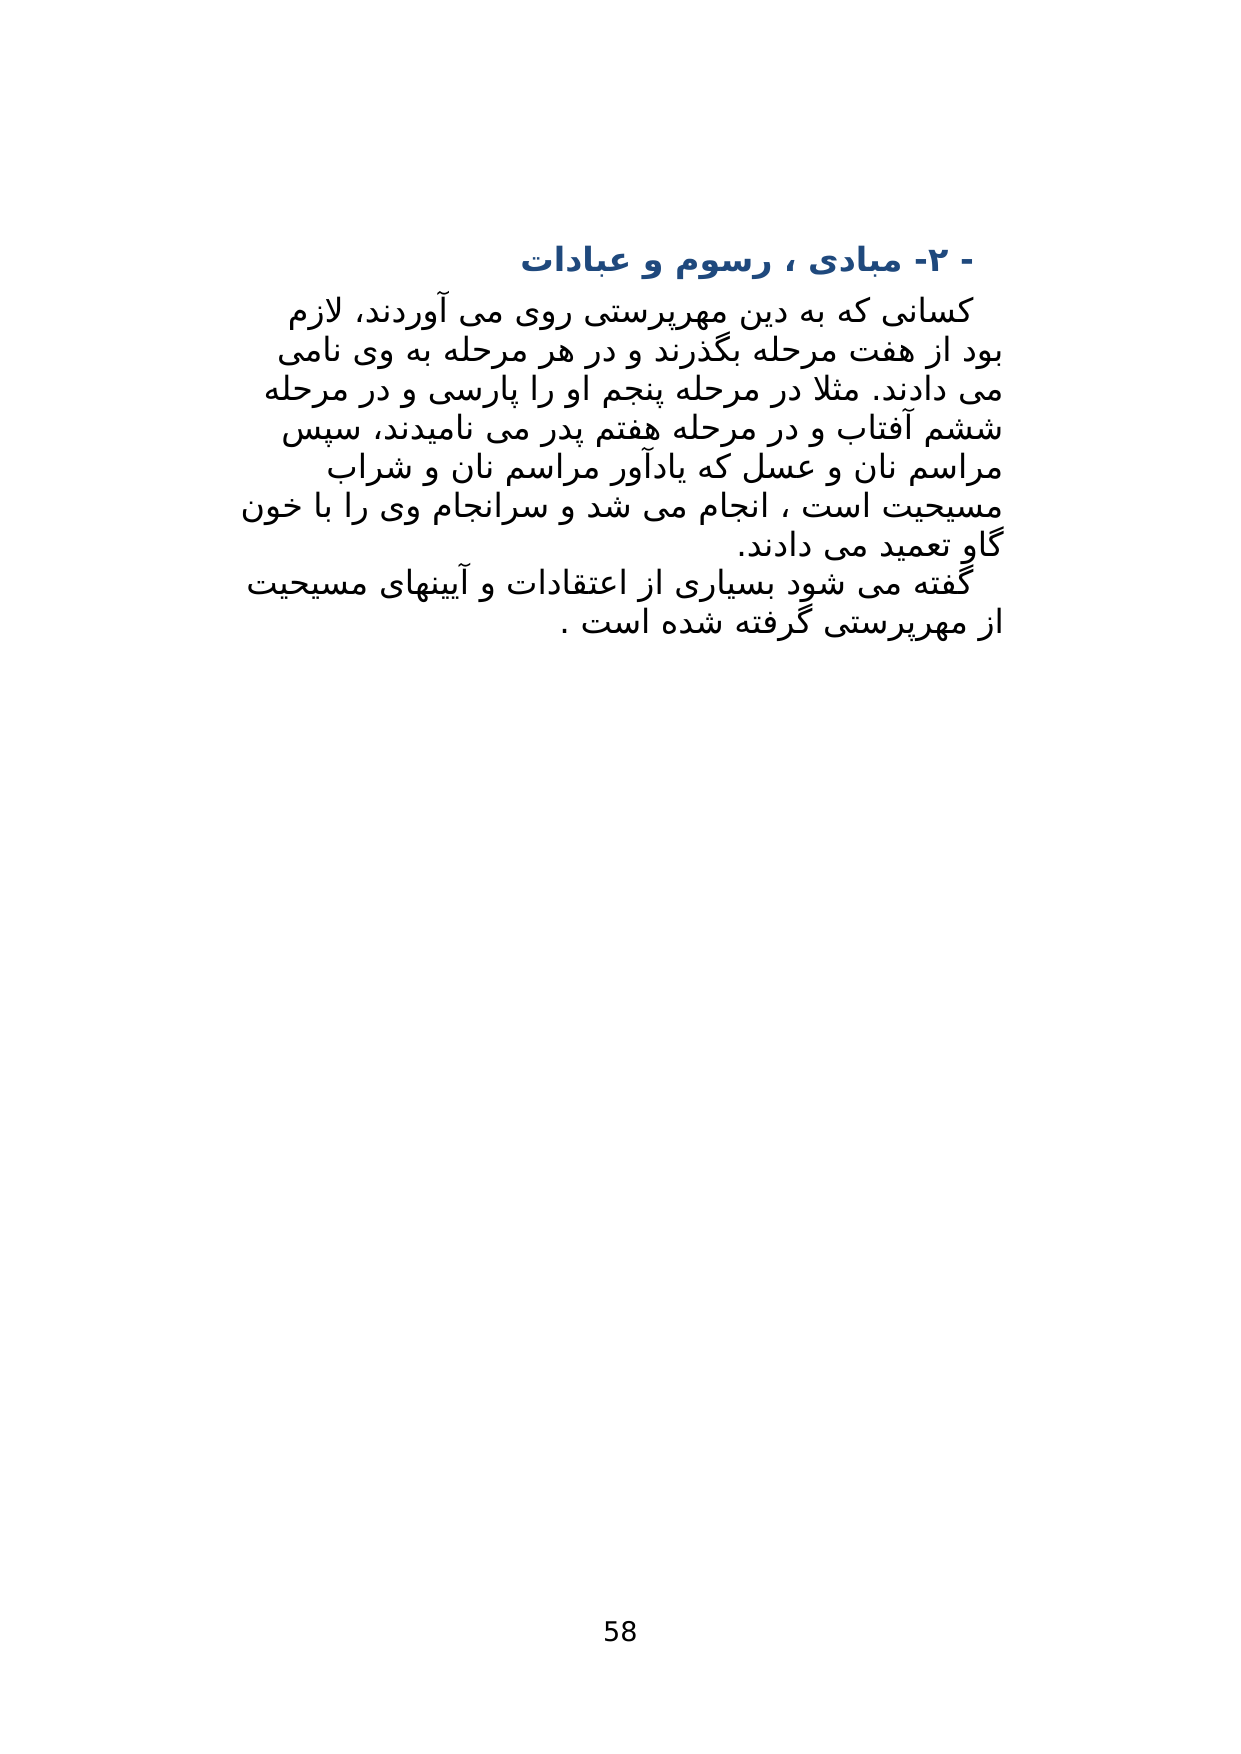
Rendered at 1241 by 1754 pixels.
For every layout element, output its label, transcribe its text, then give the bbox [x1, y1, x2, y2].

text گفته مى شود بسيارى از اعتقادات و آيينهاى مسيحيت از مهرپرستى گرفته شده است . [236, 564, 1004, 642]
text كسانى كه به دين مهرپرستى روى مى آوردند، لازم بود از هفت مرحله بگذرند و در هر مرحله به وى نامى مى دادند. مثلا در مرحله پنجم او را پارسى و در مرحله ششم آفتاب و در مرحله هفتم پدر مى ناميدند، سپس ‍ مراسم نان و عسل كه يادآور مراسم نان و شراب مسيحيت است ، انجام مى شد و سرانجام وى را با خون گاو تعميد مى دادند. [236, 292, 1004, 564]
subtitle - ٢- مبادى ، رسوم و عبادات [236, 241, 1004, 279]
